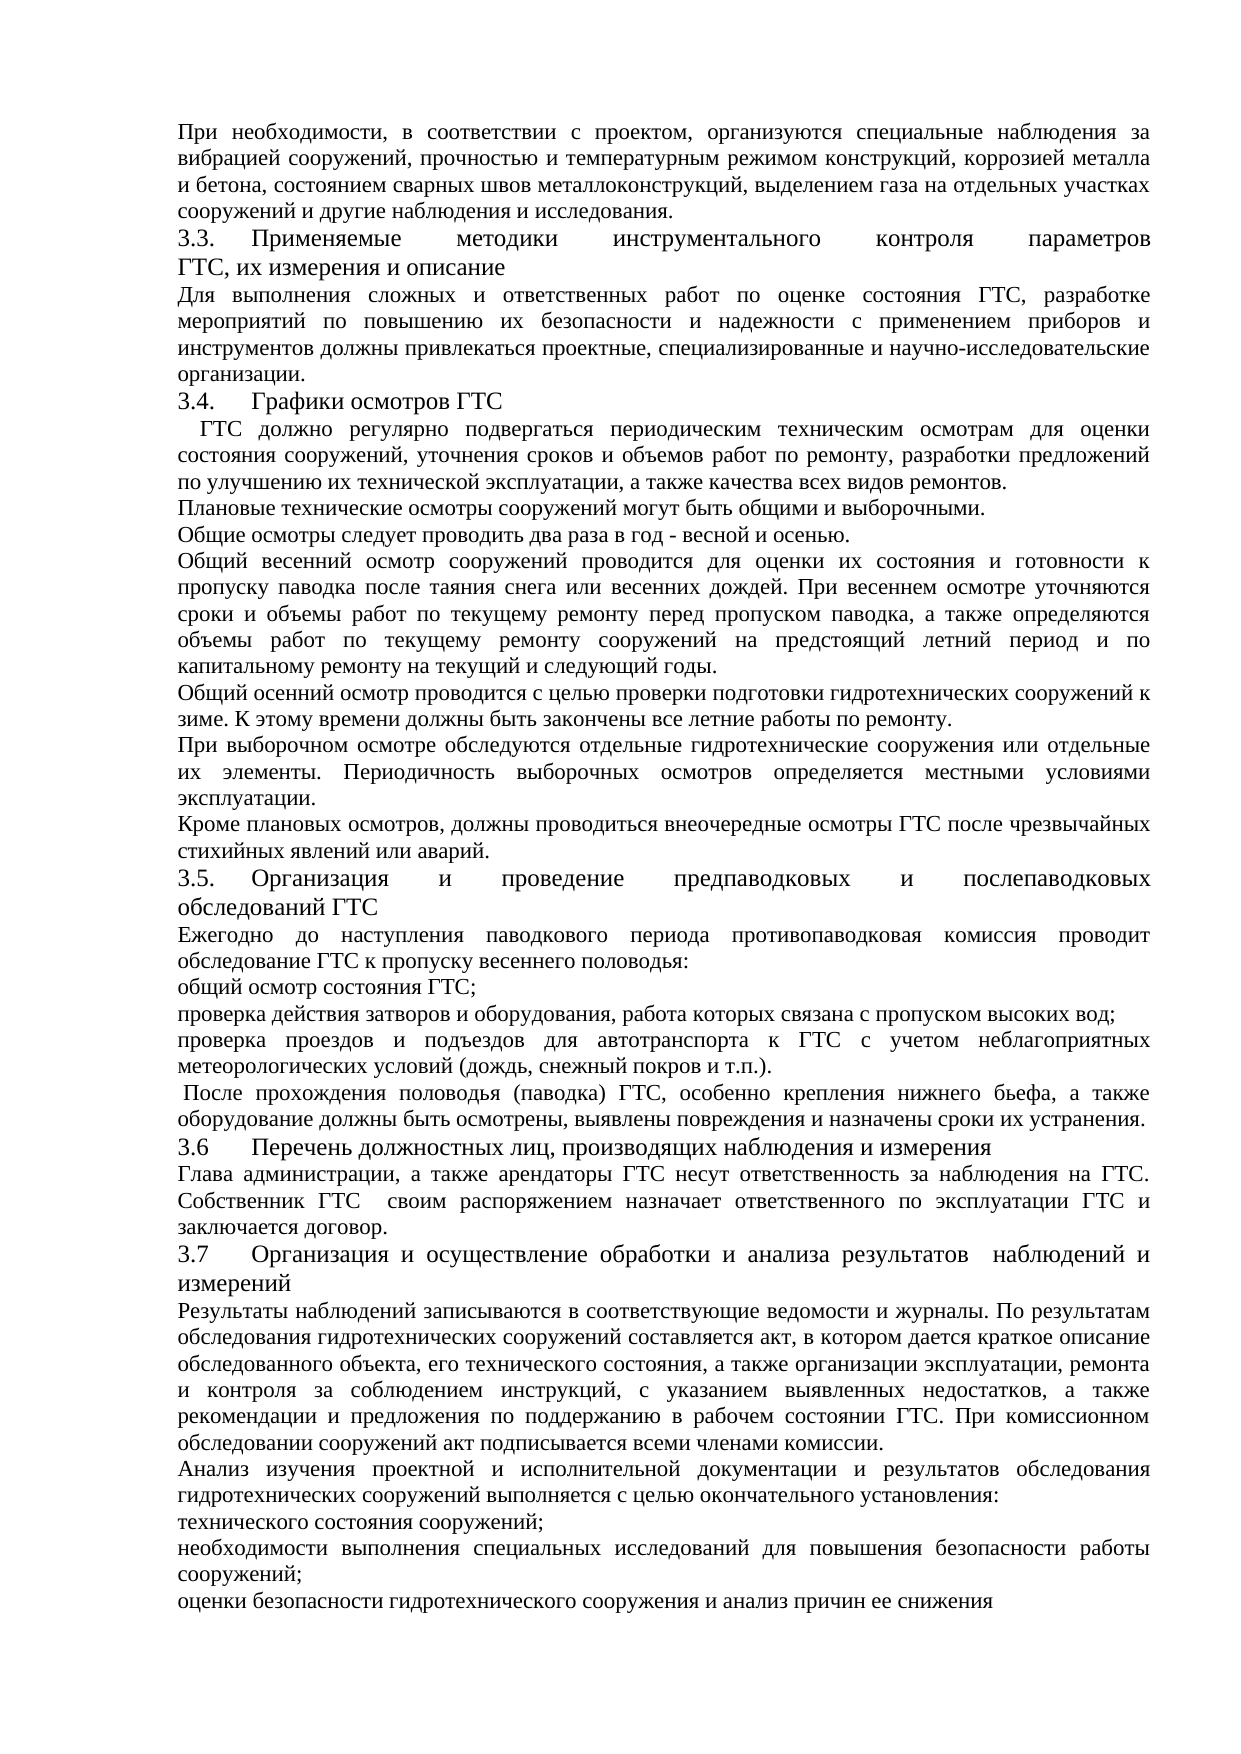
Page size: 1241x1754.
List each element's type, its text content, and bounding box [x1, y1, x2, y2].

text При необходимости, в соответствии с проектом, организуются специальные наблюдения за вибрацией сооружений, прочностью и температурным режимом конструкций, коррозией металла и бетона, состоянием сварных швов металлоконструкций, выделением газа на отдельных участках сооружений и другие наблюдения и исследования. [177, 118, 1152, 223]
text 3.4. Графики осмотров ГТС [177, 386, 1152, 415]
text Общие осмотры следует проводить два раза в год - весной и осенью. [177, 521, 1152, 547]
text Глава администрации, а также арендаторы ГТС несут ответственность за наблюдения на ГТС. Собственник ГТС своим распоряжением назначает ответственного по эксплуатации ГТС и заключается договор. [177, 1160, 1152, 1239]
text Общий весенний осмотр сооружений проводится для оценки их состояния и готовности к пропуску паводка после таяния снега или весенних дождей. При весеннем осмотре уточняются сроки и объемы работ по текущему ремонту перед пропуском паводка, а также определяются объемы работ по текущему ремонту сооружений на предстоящий летний период и по капитальному ремонту на текущий и следующий годы. [177, 547, 1152, 679]
text проверка проездов и подъездов для автотранспорта к ГТС с учетом неблагоприятных метеорологических условий (дождь, снежный покров и т.п.). [177, 1026, 1152, 1079]
text 3.5. Организация и проведение предпаводковых и послепаводковых обследований ГТС [177, 863, 1152, 921]
text Для выполнения сложных и ответственных работ по оценке состояния ГТС, разработке мероприятий по повышению их безопасности и надежности с применением приборов и инструментов должны привлекаться проектные, специализированные и научно-исследовательские организации. [177, 281, 1152, 386]
text 3.3. Применяемые методики инструментального контроля параметров ГТС, их измерения и описание [177, 223, 1152, 281]
text Плановые технические осмотры сооружений могут быть общими и выборочными. [177, 494, 1152, 521]
text Результаты наблюдений записываются в соответствующие ведомости и журналы. По результатам обследования гидротехнических сооружений составляется акт, в котором дается краткое описание обследованного объекта, его технического состояния, а также организации эксплуатации, ремонта и контроля за соблюдением инструкций, с указанием выявленных недостатков, а также рекомендации и предложения по поддержанию в рабочем состоянии ГТС. При комиссионном обследовании сооружений акт подписывается всеми членами комиссии. [177, 1297, 1152, 1455]
text При выборочном осмотре обследуются отдельные гидротехнические сооружения или отдельные их элементы. Периодичность выборочных осмотров определяется местными условиями эксплуатации. [177, 731, 1152, 811]
text проверка действия затворов и оборудования, работа которых связана с пропуском высоких вод; [177, 1000, 1152, 1026]
text 3.7 Организация и осуществление обработки и анализа результатов наблюдений и измерений [177, 1239, 1152, 1297]
text Ежегодно до наступления паводкового периода противопаводковая комиссия проводит обследование ГТС к пропуску весеннего половодья: [177, 921, 1152, 973]
text 3.6 Перечень должностных лиц, производящих наблюдения и измерения [177, 1132, 1152, 1160]
text ГТС должно регулярно подвергаться периодическим техническим осмотрам для оценки состояния сооружений, уточнения сроков и объемов работ по ремонту, разработки предложений по улучшению их технической эксплуатации, а также качества всех видов ремонтов. [177, 415, 1152, 494]
text После прохождения половодья (паводка) ГТС, особенно крепления нижнего бьефа, а также оборудование должны быть осмотрены, выявлены повреждения и назначены сроки их устранения. [177, 1079, 1152, 1132]
text Кроме плановых осмотров, должны проводиться внеочередные осмотры ГТС после чрезвычайных стихийных явлений или аварий. [177, 811, 1152, 863]
text технического состояния сооружений; [177, 1508, 1152, 1534]
text необходимости выполнения специальных исследований для повышения безопасности работы сооружений; [177, 1534, 1152, 1587]
text Анализ изучения проектной и исполнительной документации и результатов обследования гидротехнических сооружений выполняется с целью окончательного установления: [177, 1455, 1152, 1508]
text Общий осенний осмотр проводится с целью проверки подготовки гидротехнических сооружений к зиме. К этому времени должны быть закончены все летние работы по ремонту. [177, 679, 1152, 731]
text оценки безопасности гидротехнического сооружения и анализ причин ее снижения [177, 1587, 1152, 1613]
text общий осмотр состояния ГТС; [177, 973, 1152, 1000]
